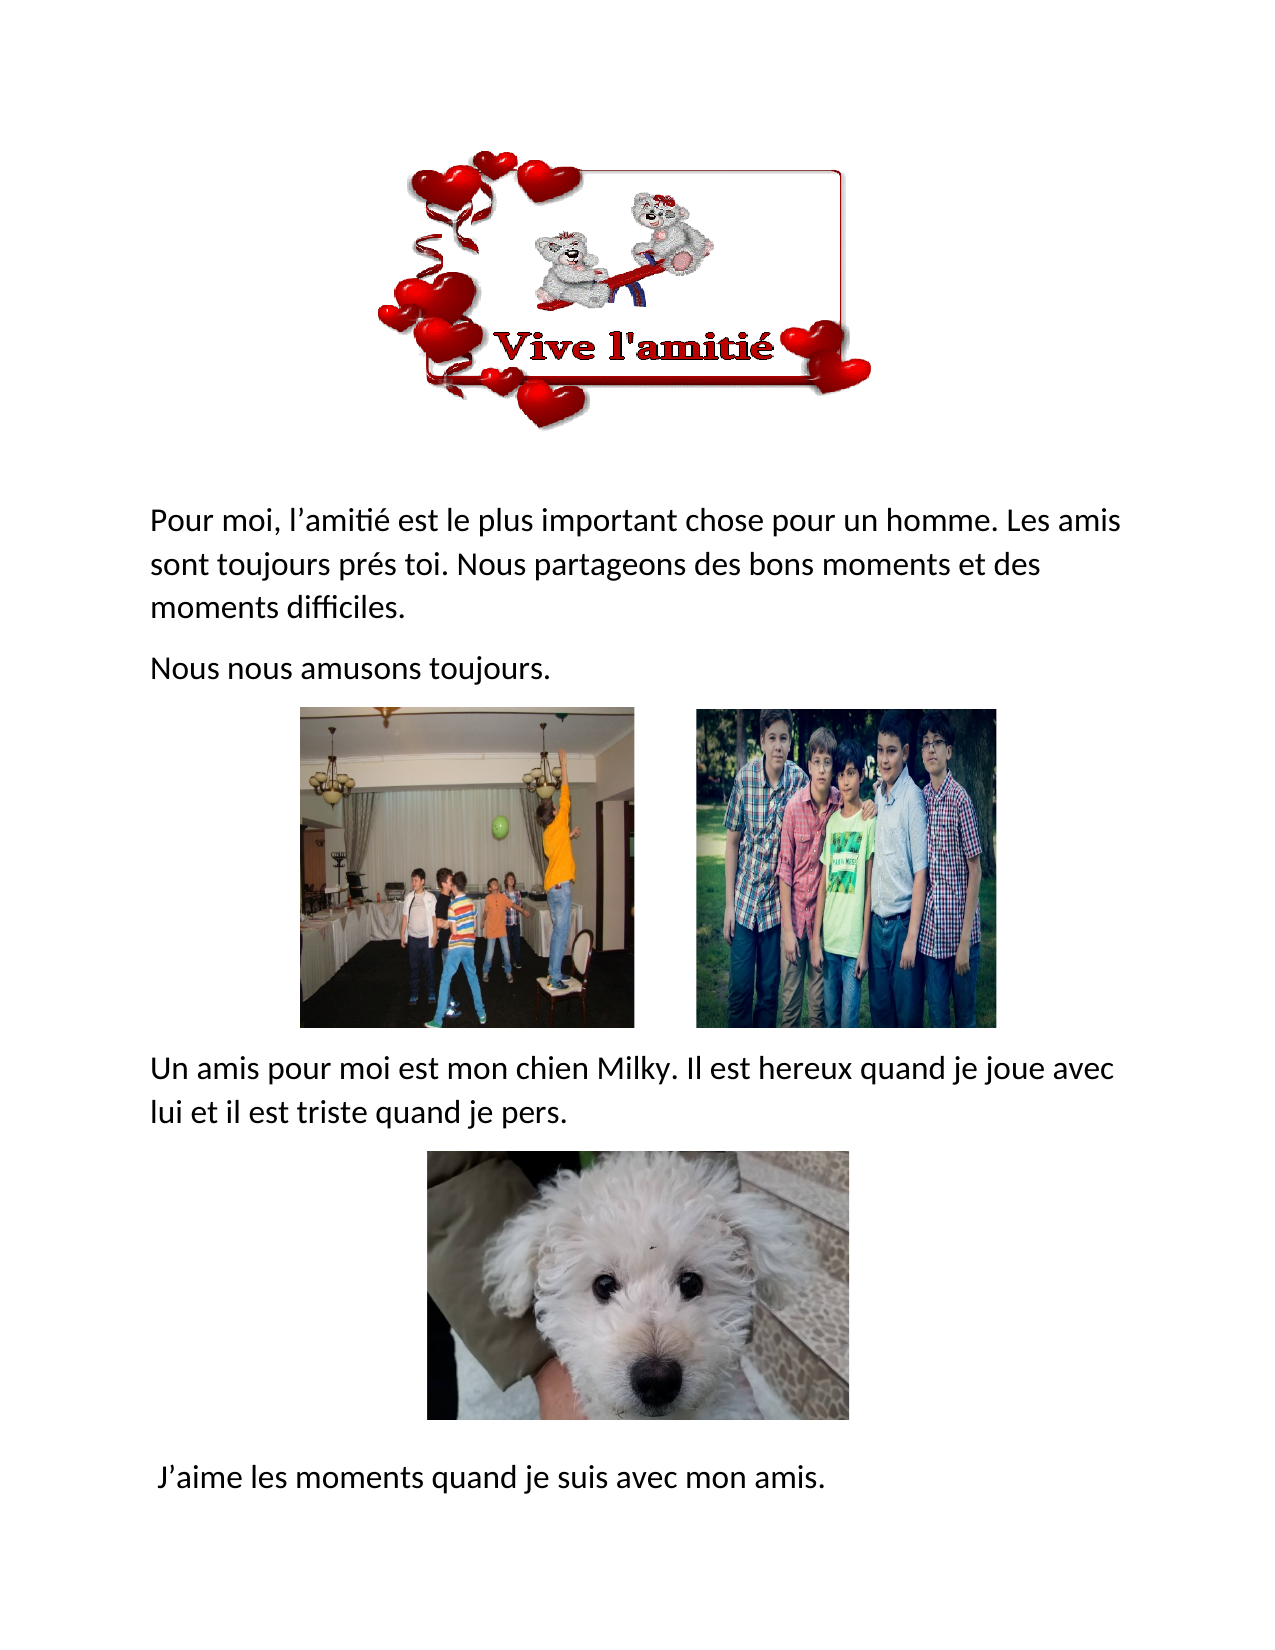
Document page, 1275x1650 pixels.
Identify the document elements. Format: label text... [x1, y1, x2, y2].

text J’aime les moments quand je suis avec mon amis. [150, 1456, 1125, 1497]
text Nous nous amusons toujours. [150, 647, 1125, 688]
picture [696, 709, 997, 1028]
picture [300, 707, 635, 1028]
picture [392, 1151, 850, 1436]
text Pour moi, l’amitié est le plus important chose pour un homme. Les amis sont toujours prés toi. Nous partageons des bons moments et des moments difficiles. [150, 498, 1125, 627]
text Un amis pour moi est mon chien Milky. Il est hereux quand je joue avec lui et il est triste quand je pers. [150, 1047, 1125, 1132]
picture [375, 150, 874, 433]
